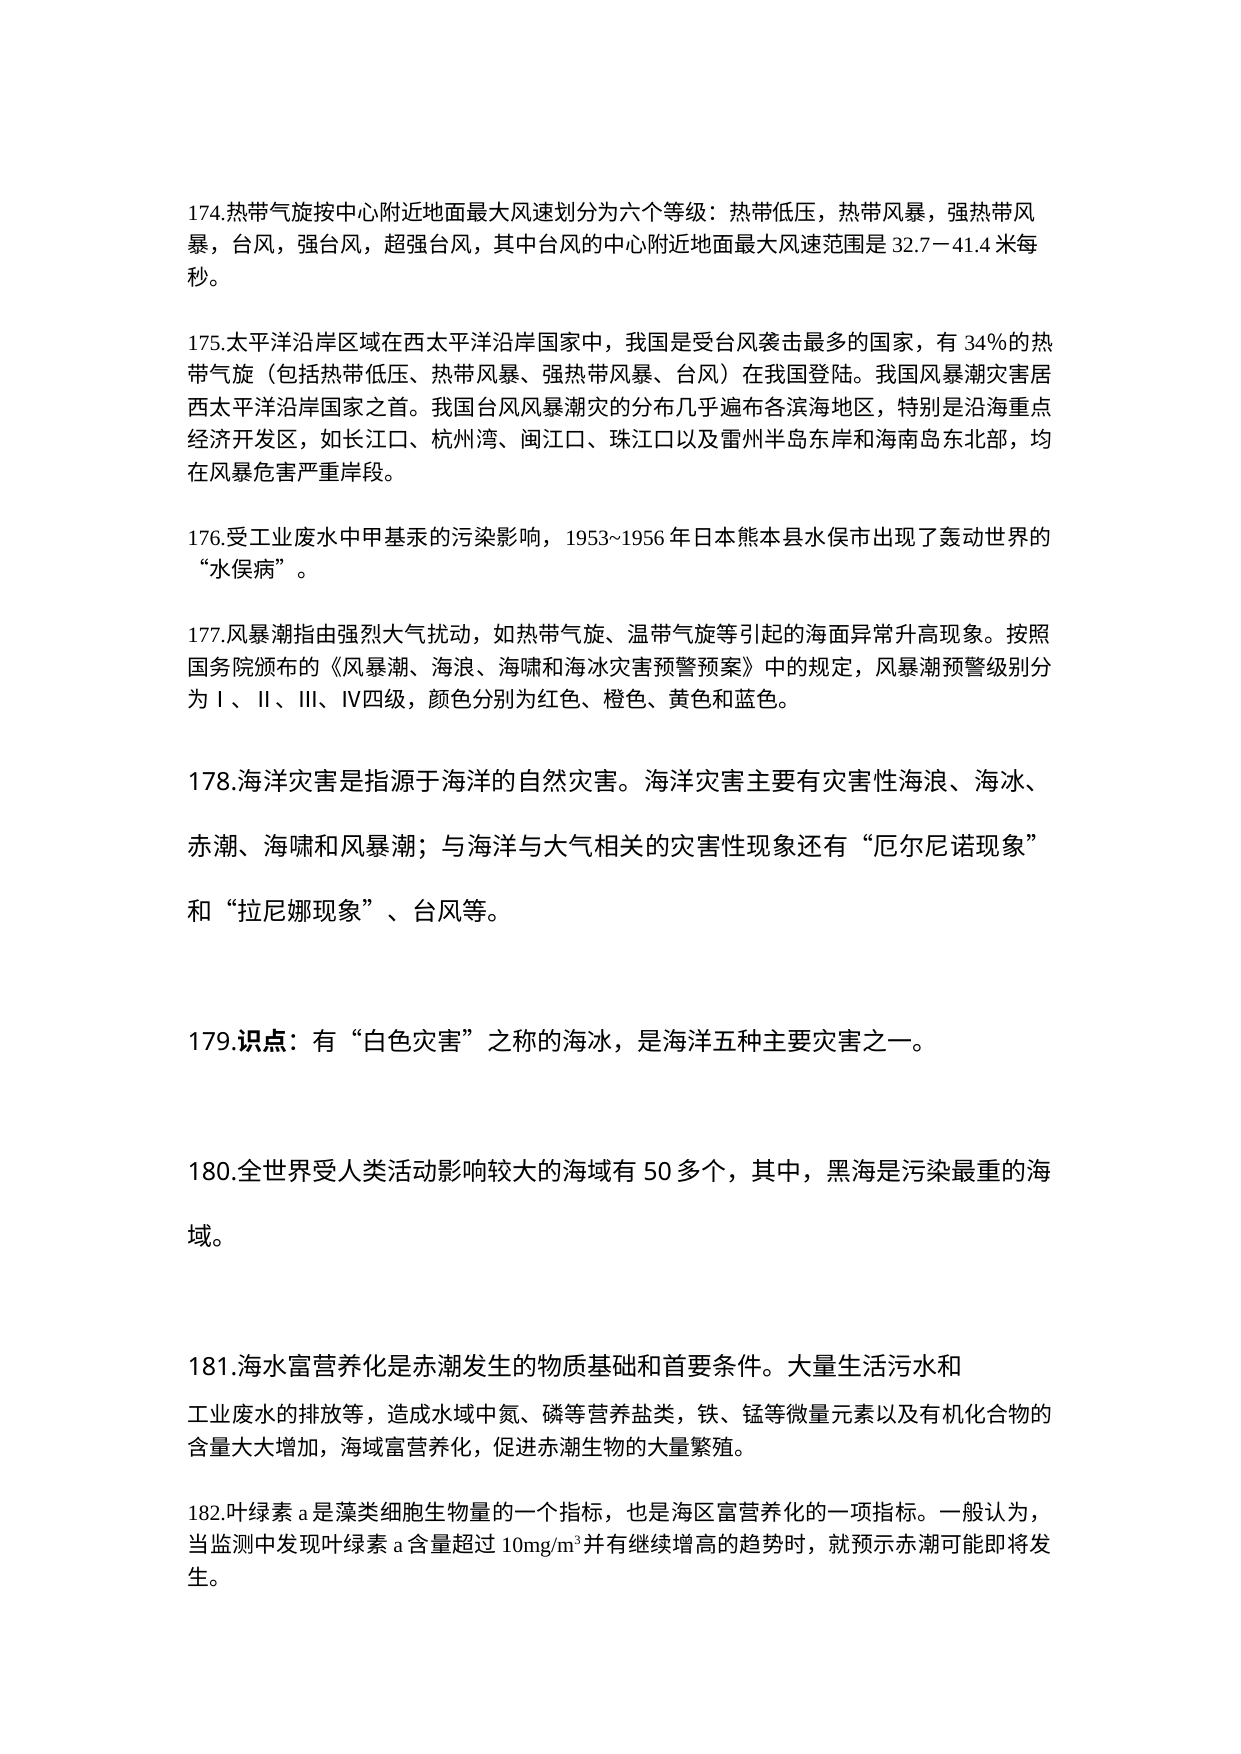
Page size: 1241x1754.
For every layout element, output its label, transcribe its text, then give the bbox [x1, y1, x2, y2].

text 178.海洋灾害是指源于海洋的自然灾害。海洋灾害主要有灾害性海浪、海冰、赤潮、海啸和风暴潮；与海洋与大气相关的灾害性现象还有“厄尔尼诺现象”和“拉尼娜现象”、台风等。 [187, 747, 1053, 942]
text 181.海水富营养化是赤潮发生的物质基础和首要条件。大量生活污水和 [187, 1332, 1053, 1397]
text 180.全世界受人类活动影响较大的海域有50多个，其中，黑海是污染最重的海域。 [187, 1137, 1053, 1267]
text 182.叶绿素a是藻类细胞生物量的一个指标，也是海区富营养化的一项指标。一般认为，当监测中发现叶绿素a含量超过10mg/m3并有继续增高的趋势时，就预示赤潮可能即将发生。 [187, 1494, 1053, 1592]
text 175.太平洋沿岸区域在西太平洋沿岸国家中，我国是受台风袭击最多的国家，有34％的热带气旋（包括热带低压、热带风暴、强热带风暴、台风）在我国登陆。我国风暴潮灾害居西太平洋沿岸国家之首。我国台风风暴潮灾的分布几乎遍布各滨海地区，特别是沿海重点经济开发区，如长江口、杭州湾、闽江口、珠江口以及雷州半岛东岸和海南岛东北部，均在风暴危害严重岸段。 [187, 324, 1053, 487]
text 177.风暴潮指由强烈大气扰动，如热带气旋、温带气旋等引起的海面异常升高现象。按照国务院颁布的《风暴潮、海浪、海啸和海冰灾害预警预案》中的规定，风暴潮预警级别分为Ⅰ、Ⅱ、Ⅲ、Ⅳ四级，颜色分别为红色、橙色、黄色和蓝色。 [187, 617, 1053, 714]
text 176.受工业废水中甲基汞的污染影响，1953~1956年日本熊本县水俣市出现了轰动世界的“水俣病”。 [187, 519, 1053, 584]
text 工业废水的排放等，造成水域中氮、磷等营养盐类，铁、锰等微量元素以及有机化合物的含量大大增加，海域富营养化，促进赤潮生物的大量繁殖。 [187, 1397, 1053, 1462]
text 179.识点：有“白色灾害”之称的海冰，是海洋五种主要灾害之一。 [187, 1007, 1053, 1072]
text 174.热带气旋按中心附近地面最大风速划分为六个等级：热带低压，热带风暴，强热带风暴，台风，强台风，超强台风，其中台风的中心附近地面最大风速范围是32.7－41.4米每秒。 [187, 194, 1053, 292]
